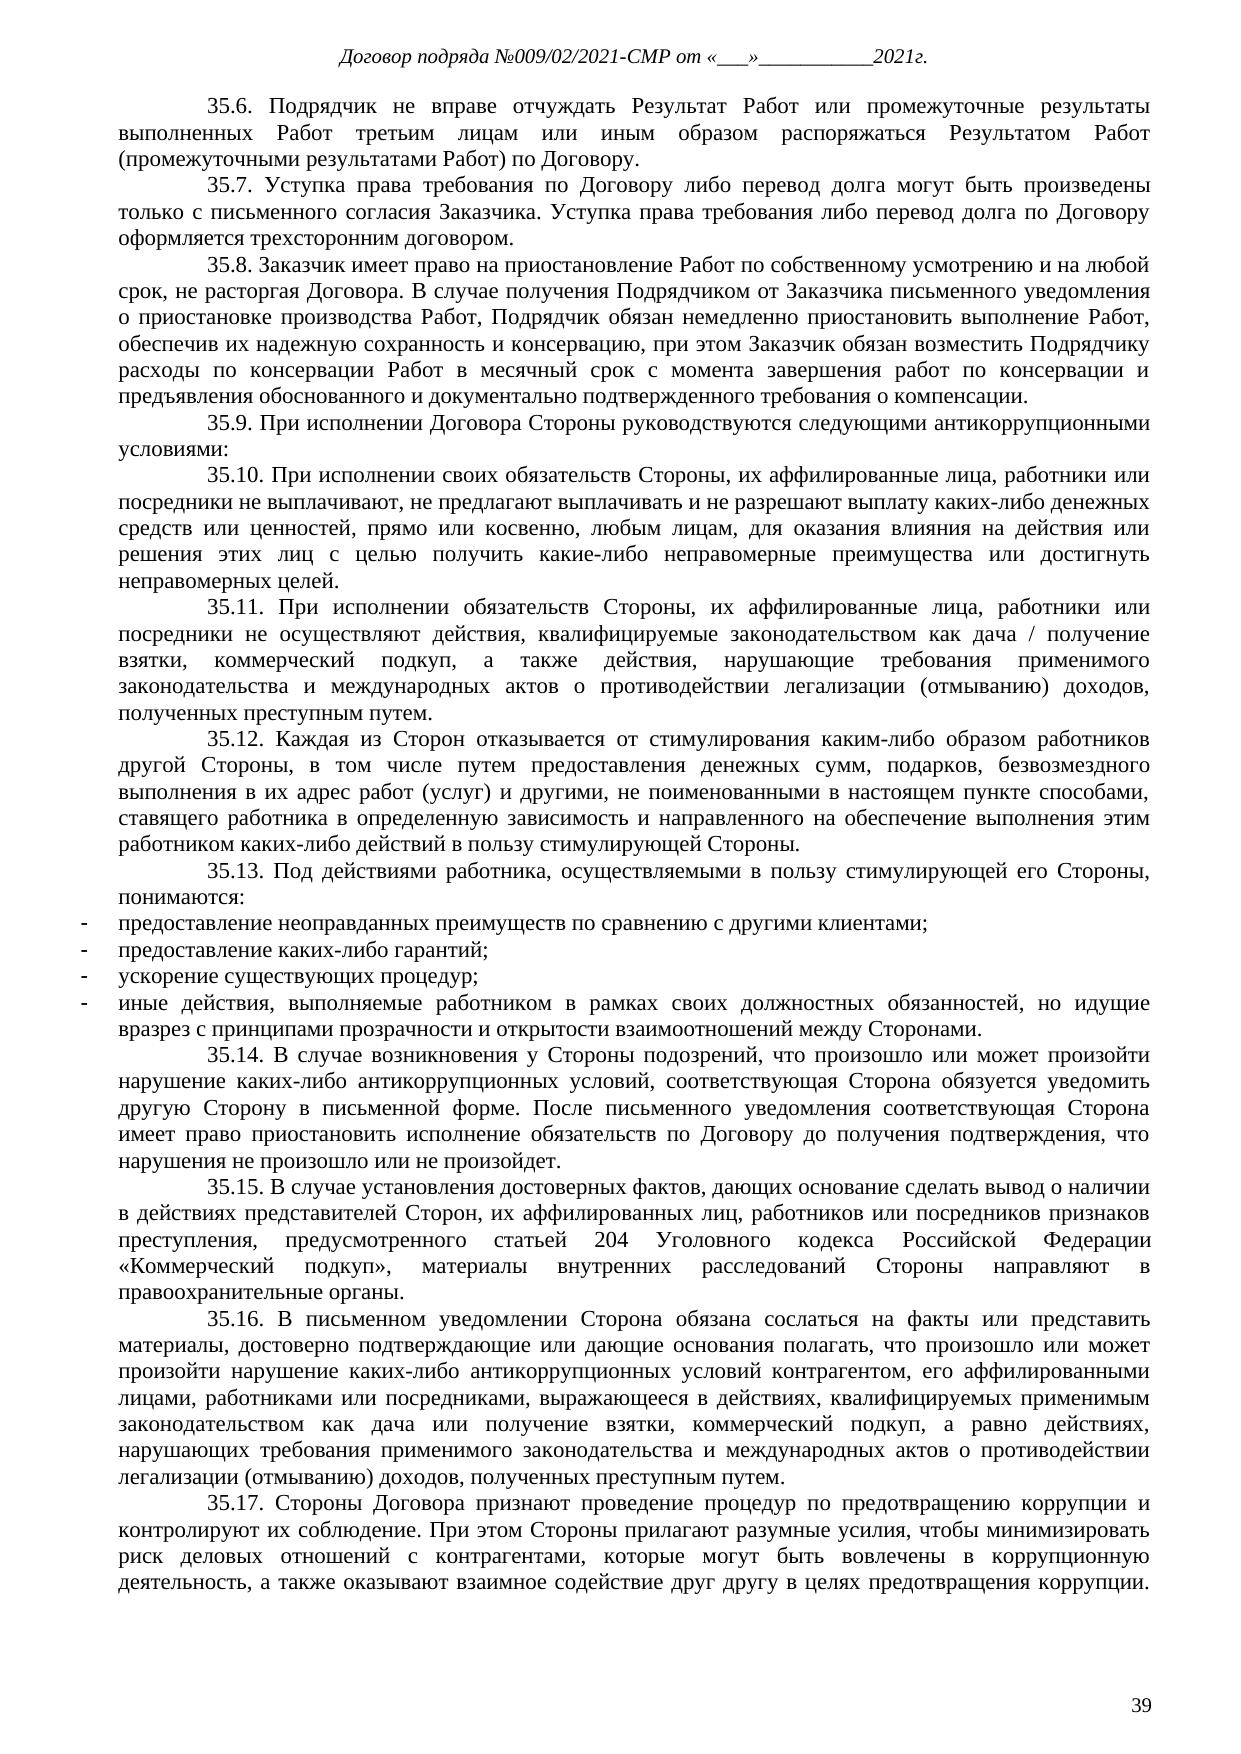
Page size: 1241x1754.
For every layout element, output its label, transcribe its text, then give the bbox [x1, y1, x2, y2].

text ускорение существующих процедур; [81, 962, 1152, 988]
text 35.11. При исполнении обязательств Стороны, их аффилированные лица, работники или посредники не осуществляют действия, квалифицируемые законодательством как дача / получение взятки, коммерческий подкуп, а также действия, нарушающие требования применимого законодательства и международных актов о противодействии легализации (отмыванию) доходов, полученных преступным путем. [118, 593, 1152, 725]
text 35.13. Под действиями работника, осуществляемыми в пользу стимулирующей его Стороны, понимаются: [118, 857, 1152, 909]
text предоставление каких-либо гарантий; [81, 936, 1152, 962]
text 35.9. При исполнении Договора Стороны руководствуются следующими антикоррупционными условиями: [118, 409, 1152, 461]
text иные действия, выполняемые работником в рамках своих должностных обязанностей, но идущие вразрез с принципами прозрачности и открытости взаимоотношений между Сторонами. [81, 988, 1152, 1041]
text 35.10. При исполнении своих обязательств Стороны, их аффилированные лица, работники или посредники не выплачивают, не предлагают выплачивать и не разрешают выплату каких-либо денежных средств или ценностей, прямо или косвенно, любым лицам, для оказания влияния на действия или решения этих лиц с целью получить какие-либо неправомерные преимущества или достигнуть неправомерных целей. [118, 461, 1152, 593]
text 35.15. В случае установления достоверных фактов, дающих основание сделать вывод о наличии в действиях представителей Сторон, их аффилированных лиц, работников или посредников признаков преступления, предусмотренного статьей 204 Уголовного кодекса Российской Федерации «Коммерческий подкуп», материалы внутренних расследований Стороны направляют в правоохранительные органы. [118, 1173, 1152, 1305]
text 35.16. В письменном уведомлении Сторона обязана сослаться на факты или представить материалы, достоверно подтверждающие или дающие основания полагать, что произошло или может произойти нарушение каких-либо антикоррупционных условий контрагентом, его аффилированными лицами, работниками или посредниками, выражающееся в действиях, квалифицируемых применимым законодательством как дача или получение взятки, коммерческий подкуп, а равно действиях, нарушающих требования применимого законодательства и международных актов о противодействии легализации (отмыванию) доходов, полученных преступным путем. [118, 1305, 1152, 1489]
text предоставление неоправданных преимуществ по сравнению с другими клиентами; [81, 909, 1152, 936]
text 35.14. В случае возникновения у Стороны подозрений, что произошло или может произойти нарушение каких-либо антикоррупционных условий, соответствующая Сторона обязуется уведомить другую Сторону в письменной форме. После письменного уведомления соответствующая Сторона имеет право приостановить исполнение обязательств по Договору до получения подтверждения, что нарушения не произошло или не произойдет. [118, 1041, 1152, 1173]
text 35.6. Подрядчик не вправе отчуждать Результат Работ или промежуточные результаты выполненных Работ третьим лицам или иным образом распоряжаться Результатом Работ (промежуточными результатами Работ) по Договору. [118, 92, 1152, 172]
text 35.8. Заказчик имеет право на приостановление Работ по собственному усмотрению и на любой срок, не расторгая Договора. В случае получения Подрядчиком от Заказчика письменного уведомления о приостановке производства Работ, Подрядчик обязан немедленно приостановить выполнение Работ, обеспечив их надежную сохранность и консервацию, при этом Заказчик обязан возместить Подрядчику расходы по консервации Работ в месячный срок с момента завершения работ по консервации и предъявления обоснованного и документально подтвержденного требования о компенсации. [118, 251, 1152, 409]
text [118, 1489, 1152, 1595]
text 35.12. Каждая из Сторон отказывается от стимулирования каким-либо образом работников другой Стороны, в том числе путем предоставления денежных сумм, подарков, безвозмездного выполнения в их адрес работ (услуг) и другими, не поименованными в настоящем пункте способами, ставящего работника в определенную зависимость и направленного на обеспечение выполнения этим работником каких-либо действий в пользу стимулирующей Стороны. [118, 725, 1152, 857]
text 35.7. Уступка права требования по Договору либо перевод долга могут быть произведены только с письменного согласия Заказчика. Уступка права требования либо перевод долга по Договору оформляется трехсторонним договором. [118, 172, 1152, 251]
